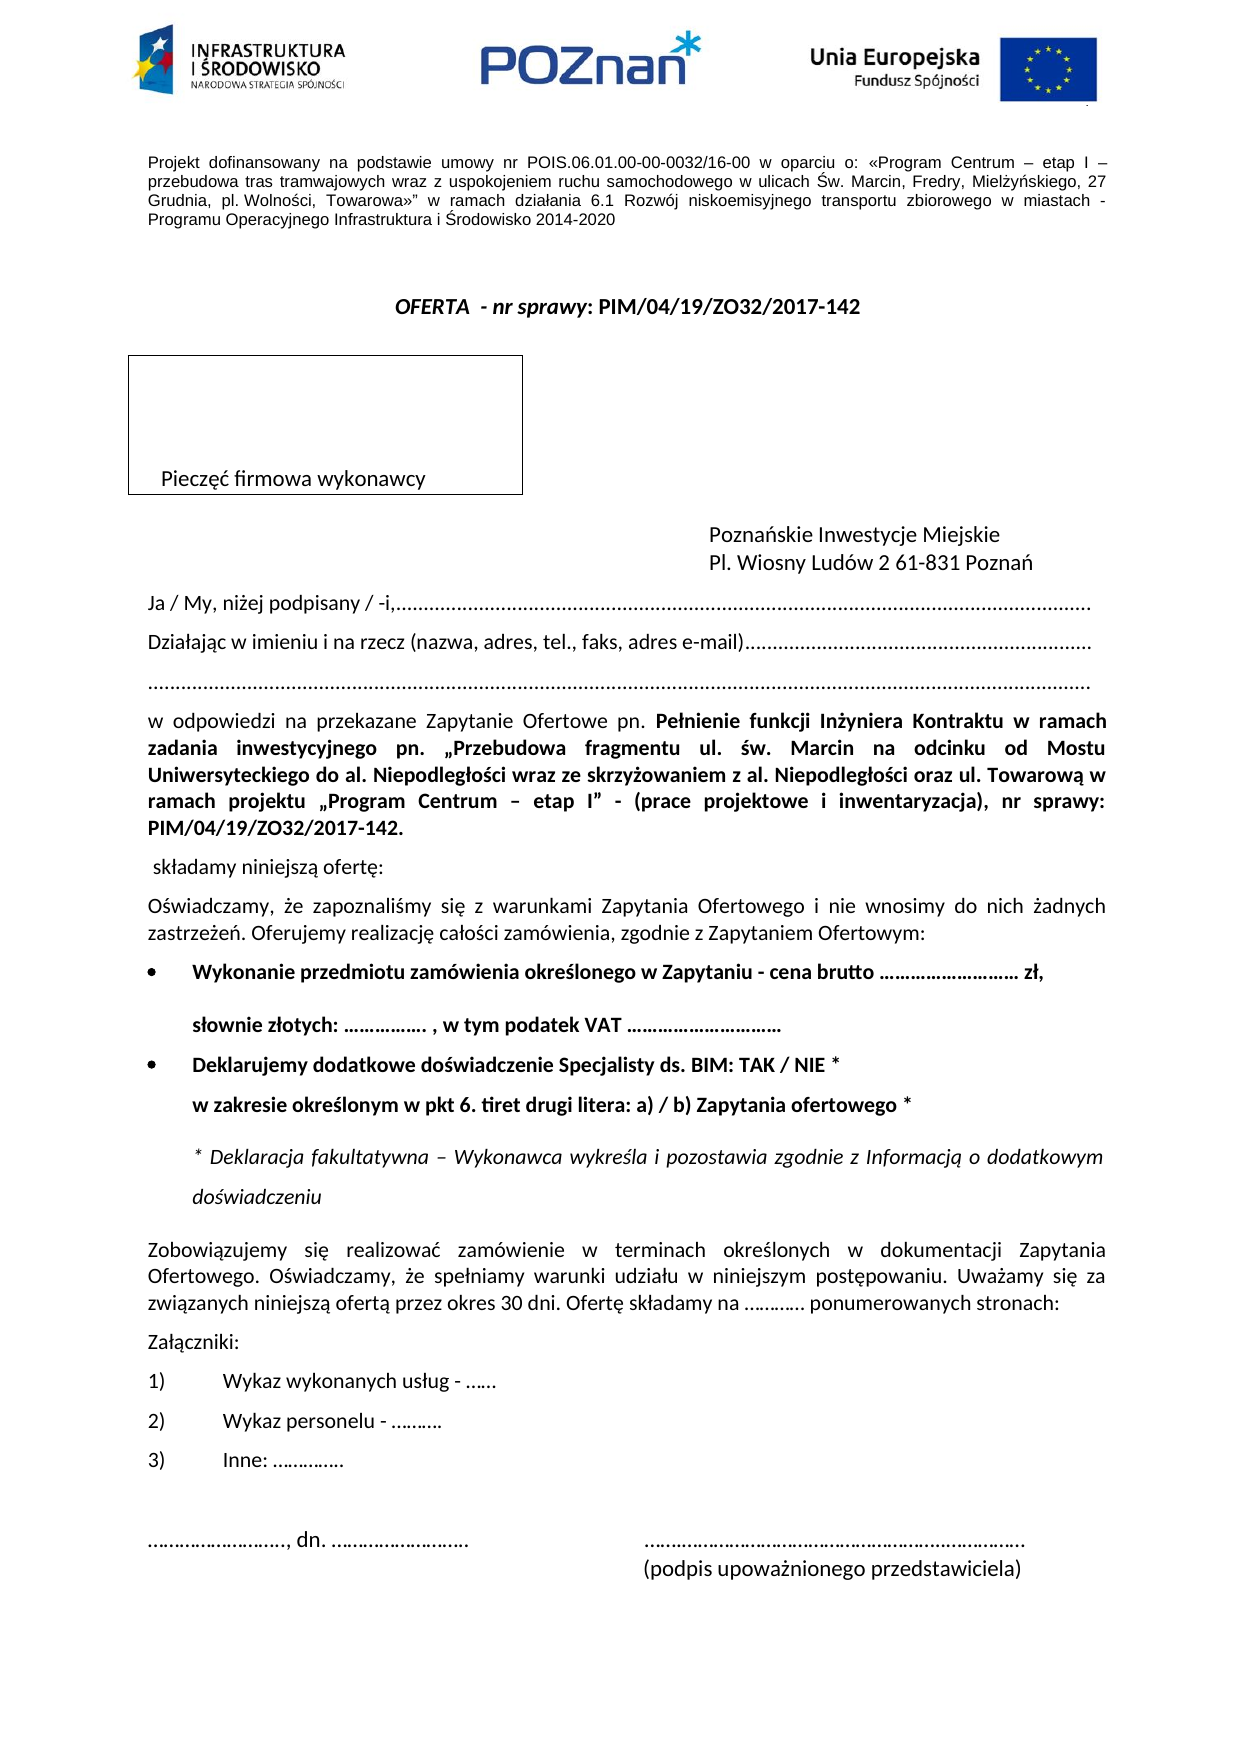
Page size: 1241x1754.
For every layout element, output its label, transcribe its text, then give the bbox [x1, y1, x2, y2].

text Pl. Wiosny Ludów 2 61-831 Poznań [148, 548, 1107, 576]
list Wykaz personelu - ………. [148, 1407, 1107, 1433]
text składamy niniejszą ofertę: [148, 853, 1107, 880]
text Poznańskie Inwestycje Miejskie [148, 520, 1107, 548]
text Ja / My, niżej podpisany / -i, [148, 589, 1107, 615]
text w odpowiedzi na przekazane Zapytanie Ofertowe pn. Pełnienie funkcji Inżyniera Kontraktu w ramach zadania inwestycyjnego pn. „Przebudowa fragmentu ul. św. Marcin na odcinku od Mostu Uniwersyteckiego do al. Niepodległości wraz ze skrzyżowaniem z al. Niepodległości oraz ul. Towarową w ramach projektu „Program Centrum – etap I” - (prace projektowe i inwentaryzacja), nr sprawy: PIM/04/19/ZO32/2017-142. [148, 708, 1107, 841]
list Deklarujemy dodatkowe doświadczenie Specjalisty ds. BIM: TAK / NIE * [148, 1051, 1107, 1078]
text …………………….., dn. …………………….. …….…………………………………………..…………… [148, 1526, 1107, 1554]
list Inne: ………….. [148, 1446, 1107, 1473]
list * Deklaracja fakultatywna – Wykonawca wykreśla i pozostawia zgodnie z Informacją o dodatkowym doświadczeniu [192, 1143, 1107, 1210]
text Działając w imieniu i na rzecz (nazwa, adres, tel., faks, adres e-mail) [148, 628, 1107, 654]
picture [94, 0, 1170, 151]
text Załączniki: [148, 1328, 1107, 1355]
list Wykaz wykonanych usług - …… [148, 1368, 1107, 1394]
list w zakresie określonym w pkt 6. tiret drugi litera: a) / b) Zapytania ofertowego * [192, 1091, 1107, 1118]
list słownie złotych: ……………. , w tym podatek VAT ………………………… [192, 1011, 1107, 1038]
text OFERTA - nr sprawy: PIM/04/19/ZO32/2017-142 [148, 292, 1107, 320]
text Zobowiązujemy się realizować zamówienie w terminach określonych w dokumentacji Zapytania Ofertowego. Oświadczamy, że spełniamy warunki udziału w niniejszym postępowaniu. Uważamy się za związanych niniejszą ofertą przez okres 30 dni. Ofertę składamy na ………… ponumerowanych stronach: [148, 1236, 1107, 1316]
text Oświadczamy, że zapoznaliśmy się z warunkami Zapytania Ofertowego i nie wnosimy do nich żadnych zastrzeżeń. Oferujemy realizację całości zamówienia, zgodnie z Zapytaniem Ofertowym: [148, 893, 1107, 946]
text Pieczęć firmowa wykonawcy [129, 461, 522, 494]
list Wykonanie przedmiotu zamówienia określonego w Zapytaniu - cena brutto ……………………… zł, [148, 958, 1107, 985]
text (podpis upoważnionego przedstawiciela) [148, 1554, 1107, 1582]
